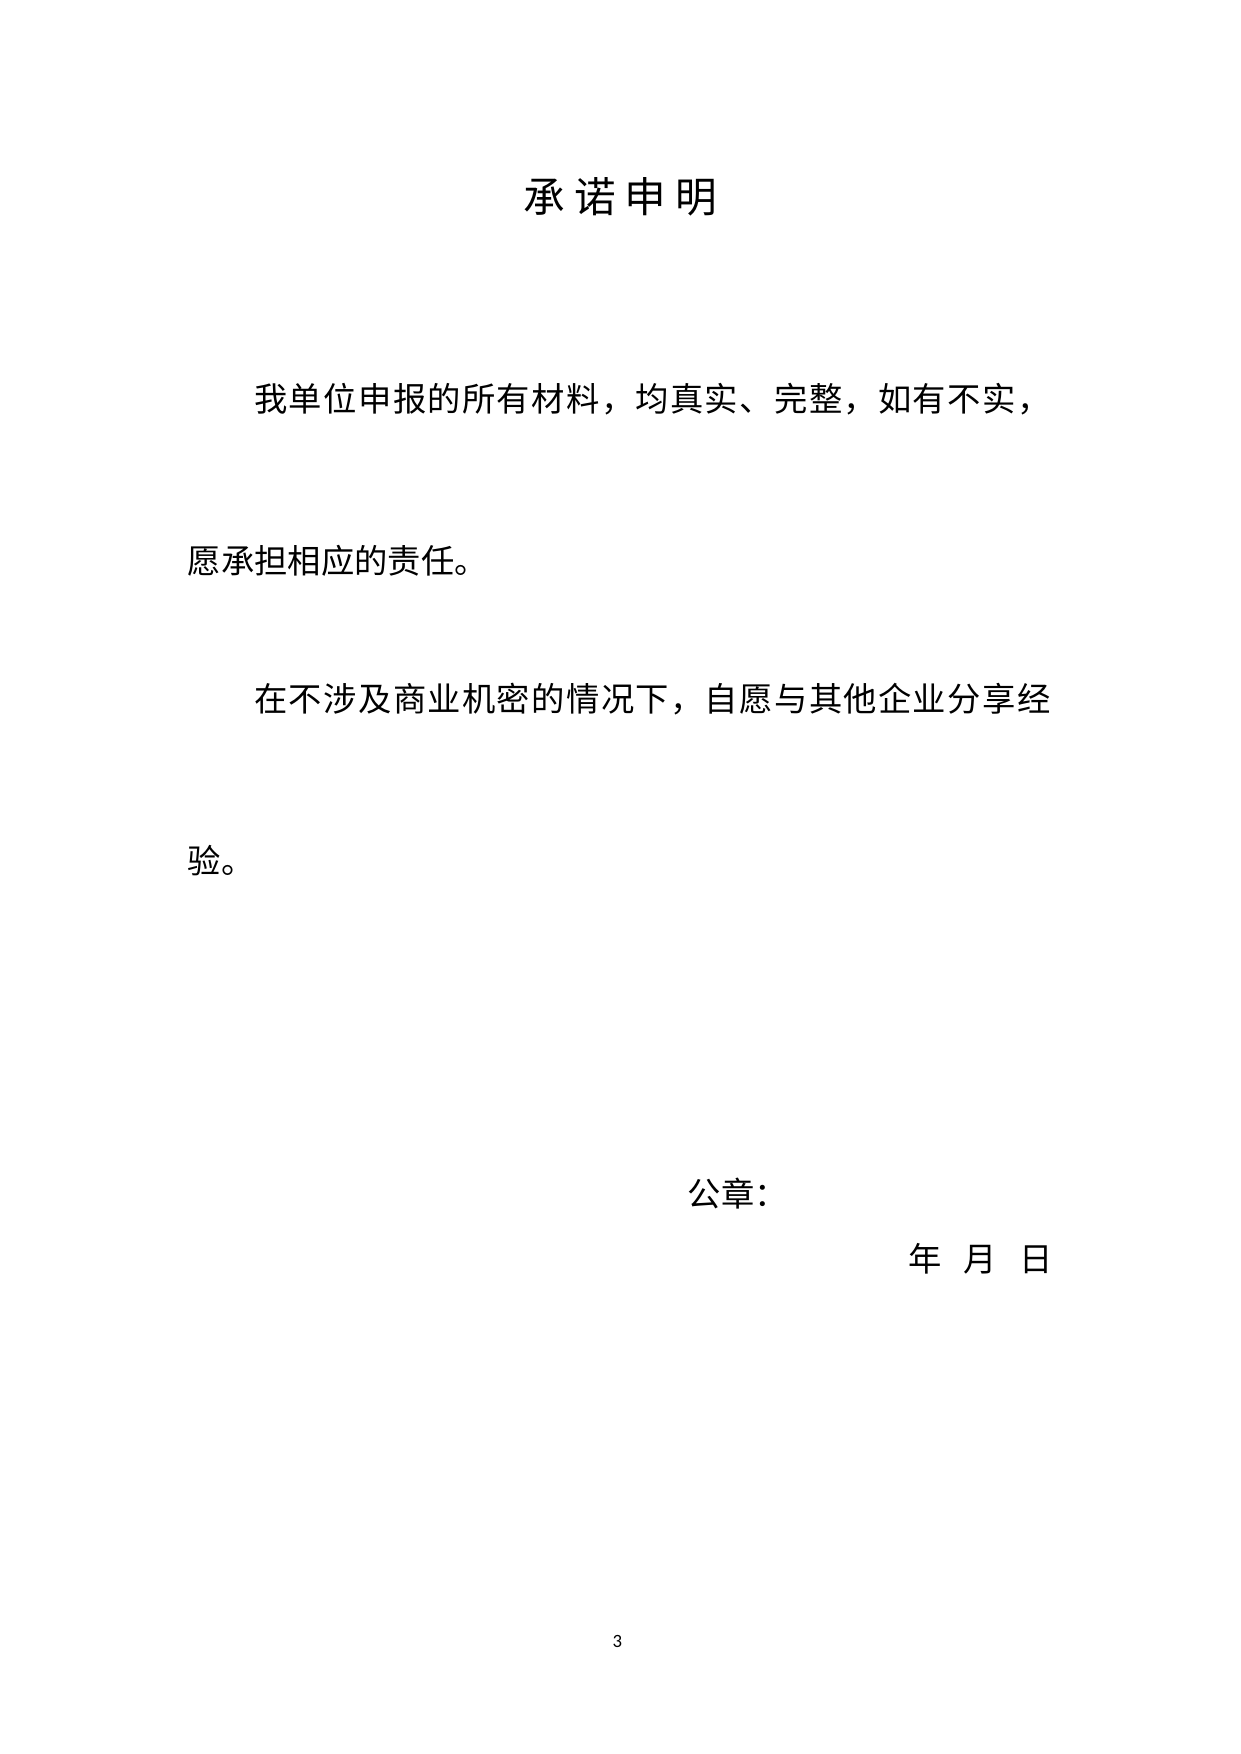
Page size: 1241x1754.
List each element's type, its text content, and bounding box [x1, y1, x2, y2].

text 我单位申报的所有材料，均真实、完整，如有不实，愿承担相应的责任。 [187, 364, 1053, 592]
text 承 诺 申 明 [187, 162, 1053, 227]
text 公章： [187, 1159, 986, 1224]
text 在不涉及商业机密的情况下，自愿与其他企业分享经验。 [187, 664, 1053, 892]
text 年 月 日 [187, 1224, 1053, 1289]
